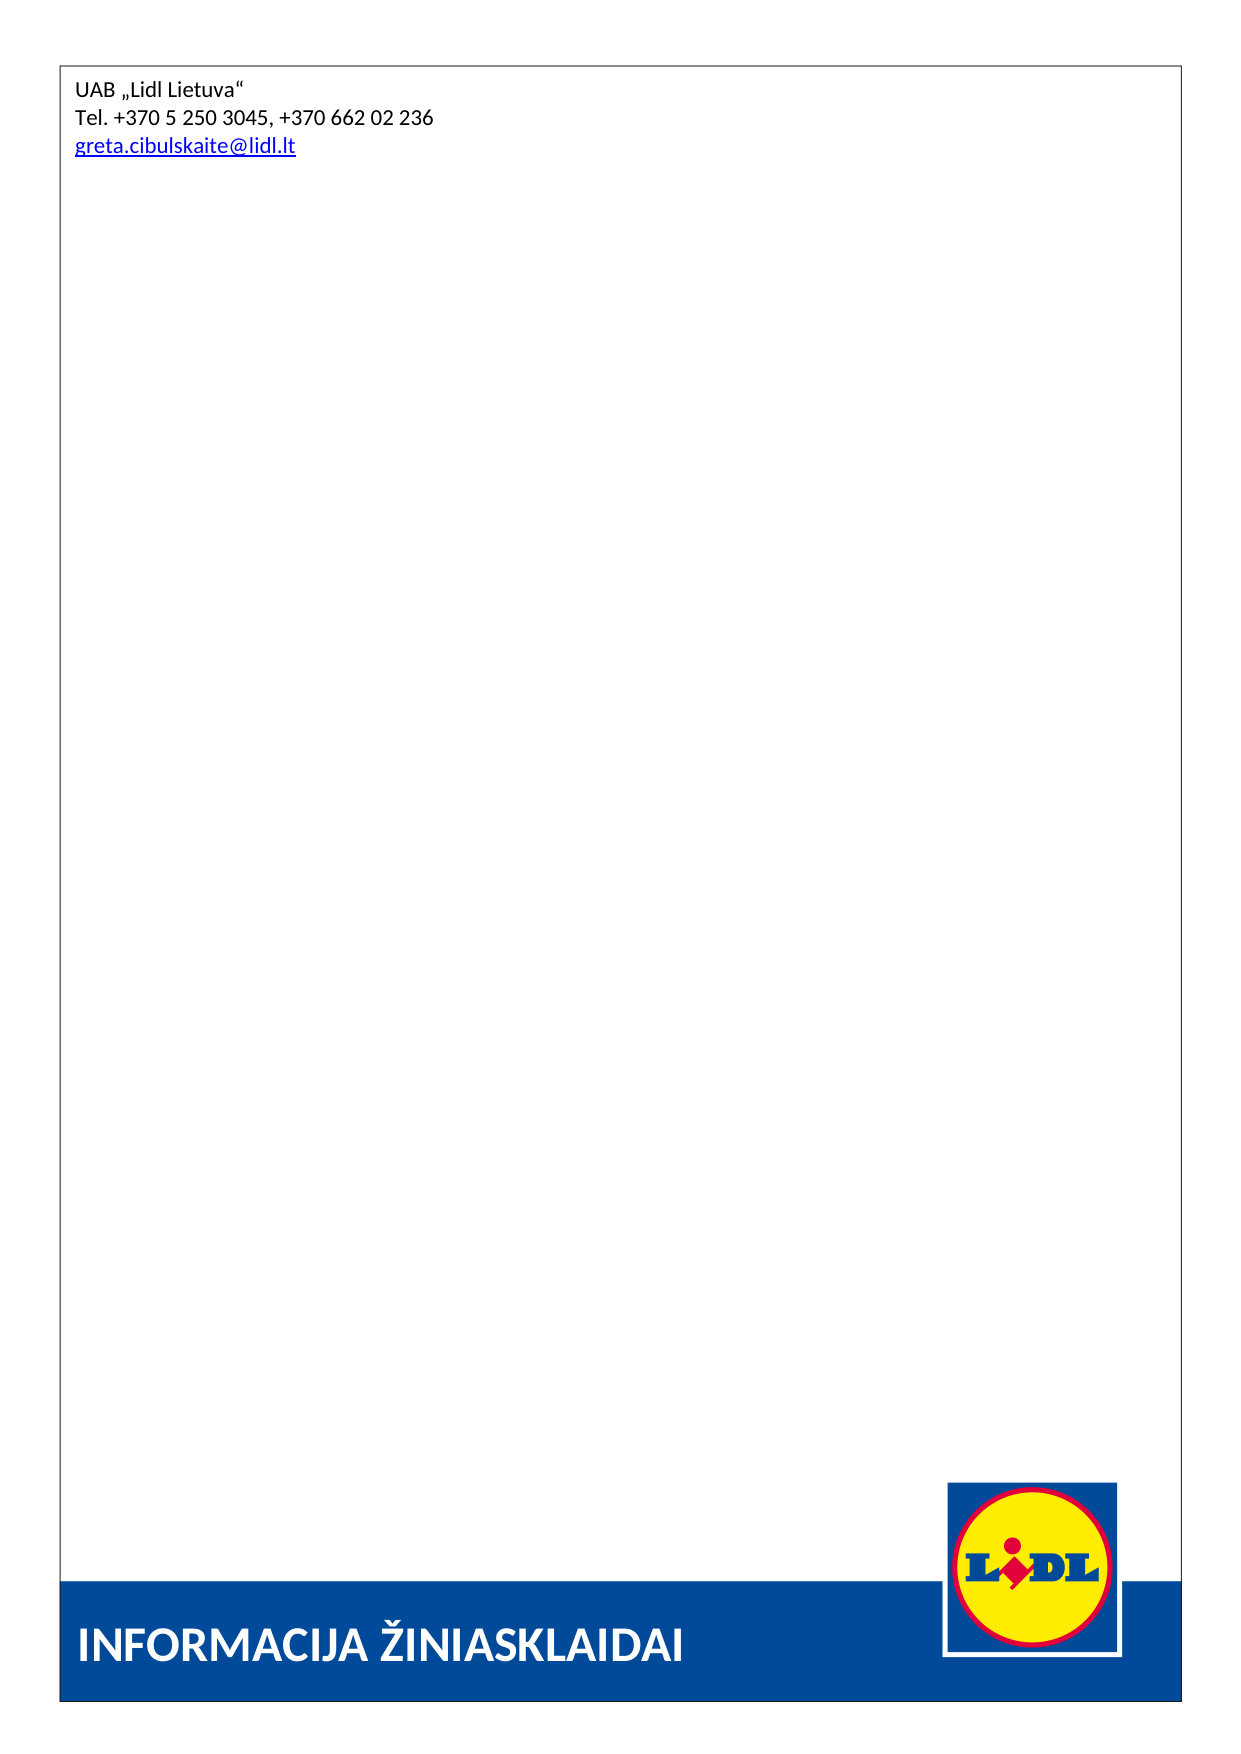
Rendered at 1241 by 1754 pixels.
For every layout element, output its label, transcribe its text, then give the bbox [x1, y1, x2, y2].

text Tel. +370 5 250 3045, +370 662 02 236 [75, 103, 1165, 131]
text greta.cibulskaite@lidl.lt [75, 131, 1165, 159]
text UAB „Lidl Lietuva“ [75, 75, 1165, 103]
picture [0, 6, 1241, 1754]
